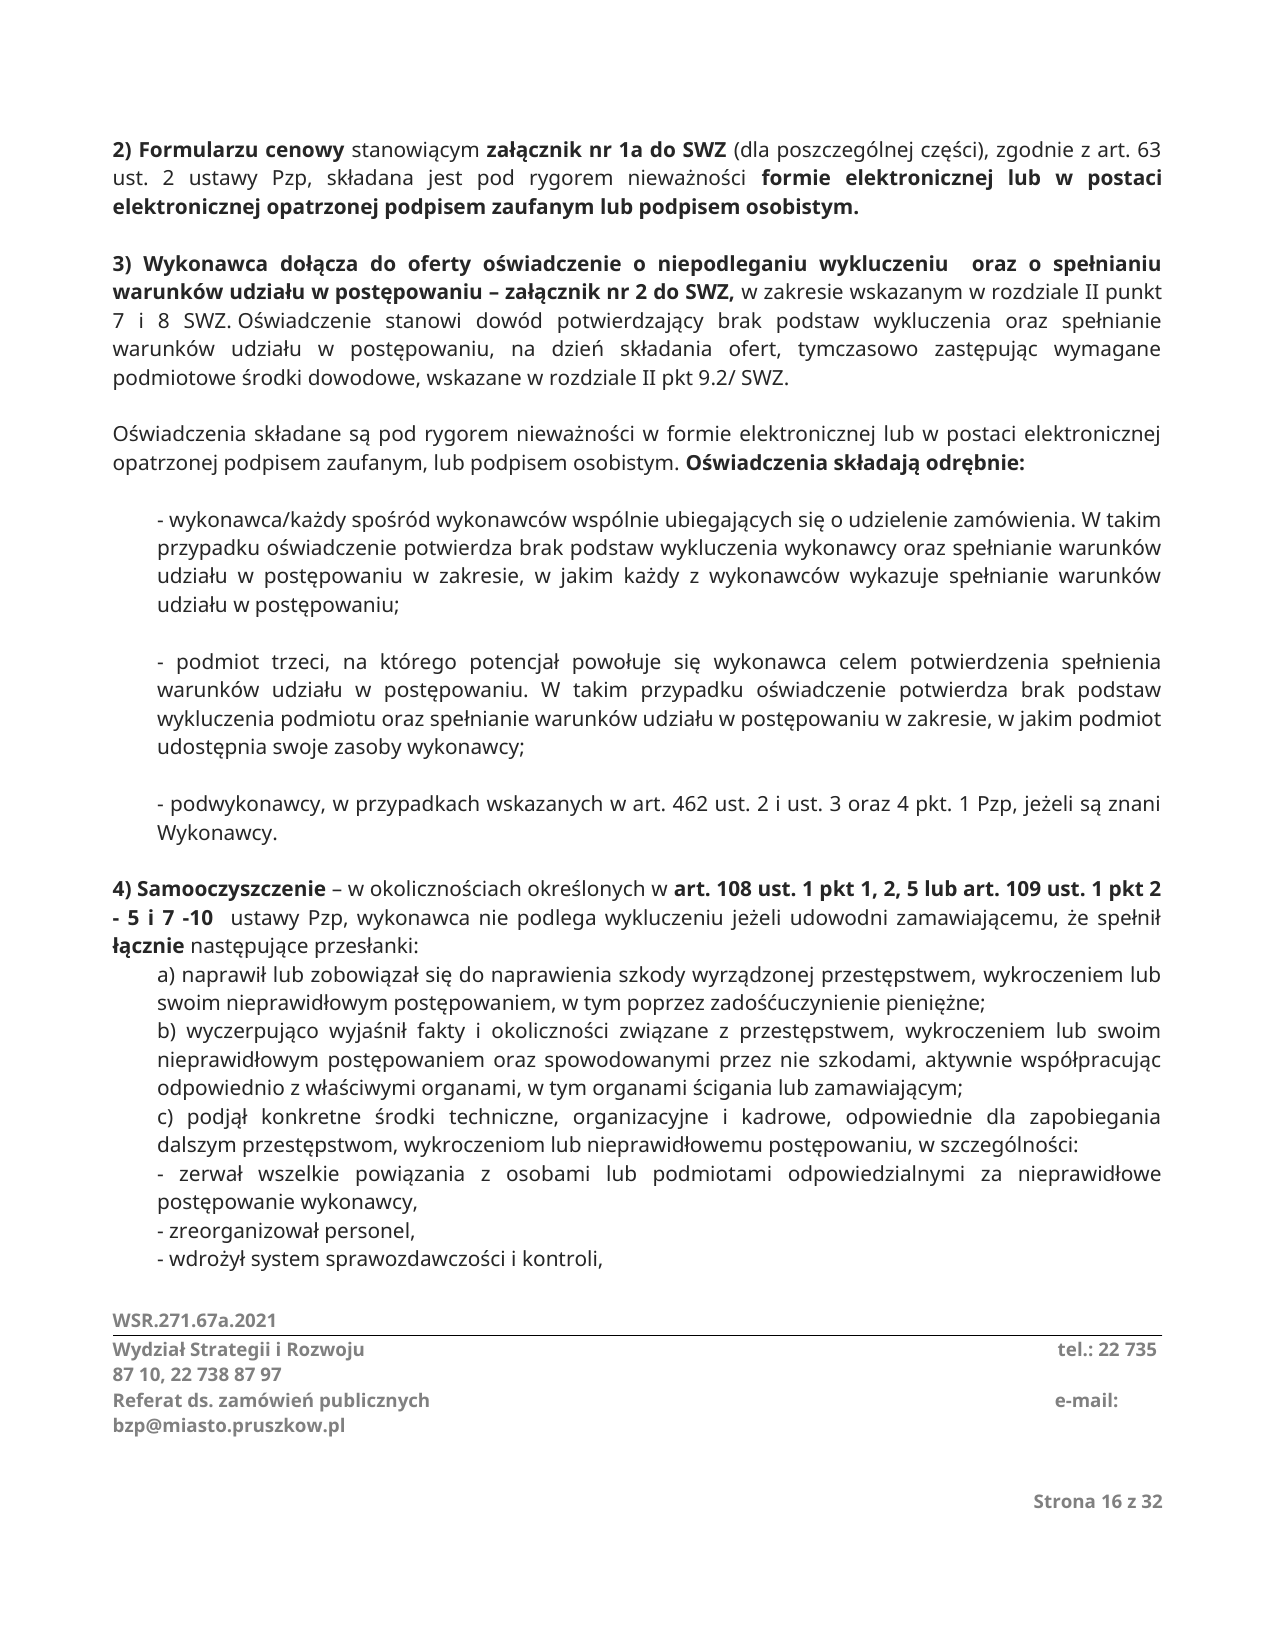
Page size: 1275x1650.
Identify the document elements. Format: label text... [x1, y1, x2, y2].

text - podwykonawcy, w przypadkach wskazanych w art. 462 ust. 2 i ust. 3 oraz 4 pkt. 1 Pzp, jeżeli są znani Wykonawcy. [157, 789, 1162, 846]
text a) naprawił lub zobowiązał się do naprawienia szkody wyrządzonej przestępstwem, wykroczeniem lub swoim nieprawidłowym postępowaniem, w tym poprzez zadośćuczynienie pieniężne; [157, 960, 1162, 1017]
text b) wyczerpująco wyjaśnił fakty i okoliczności związane z przestępstwem, wykroczeniem lub swoim nieprawidłowym postępowaniem oraz spowodowanymi przez nie szkodami, aktywnie współpracując odpowiednio z właściwymi organami, w tym organami ścigania lub zamawiającym; [157, 1017, 1162, 1102]
text - zerwał wszelkie powiązania z osobami lub podmiotami odpowiedzialnymi za nieprawidłowe postępowanie wykonawcy, [157, 1159, 1162, 1216]
text - podmiot trzeci, na którego potencjał powołuje się wykonawca celem potwierdzenia spełnienia warunków udziału w postępowaniu. W takim przypadku oświadczenie potwierdza brak podstaw wykluczenia podmiotu oraz spełnianie warunków udziału w postępowaniu w zakresie, w jakim podmiot udostępnia swoje zasoby wykonawcy; [157, 647, 1162, 761]
text 3) Wykonawca dołącza do oferty oświadczenie o niepodleganiu wykluczeniu oraz o spełnianiu warunków udziału w postępowaniu – załącznik nr 2 do SWZ, w zakresie wskazanym w rozdziale II punkt 7 i 8 SWZ. Oświadczenie stanowi dowód potwierdzający brak podstaw wykluczenia oraz spełnianie warunków udziału w postępowaniu, na dzień składania ofert, tymczasowo zastępując wymagane podmiotowe środki dowodowe, wskazane w rozdziale II pkt 9.2/ SWZ. [112, 249, 1162, 391]
text - zreorganizował personel, [157, 1216, 1162, 1244]
text - wdrożył system sprawozdawczości i kontroli, [157, 1244, 1162, 1273]
text Oświadczenia składane są pod rygorem nieważności w formie elektronicznej lub w postaci elektronicznej opatrzonej podpisem zaufanym, lub podpisem osobistym. Oświadczenia składają odrębnie: [112, 419, 1162, 476]
text - wykonawca/każdy spośród wykonawców wspólnie ubiegających się o udzielenie zamówienia. W takim przypadku oświadczenie potwierdza brak podstaw wykluczenia wykonawcy oraz spełnianie warunków udziału w postępowaniu w zakresie, w jakim każdy z wykonawców wykazuje spełnianie warunków udziału w postępowaniu; [157, 505, 1162, 618]
text 2) Formularzu cenowy stanowiącym załącznik nr 1a do SWZ (dla poszczególnej części), zgodnie z art. 63 ust. 2 ustawy Pzp, składana jest pod rygorem nieważności formie elektronicznej lub w postaci elektronicznej opatrzonej podpisem zaufanym lub podpisem osobistym. [112, 135, 1162, 220]
text 4) Samooczyszczenie – w okolicznościach określonych w art. 108 ust. 1 pkt 1, 2, 5 lub art. 109 ust. 1 pkt 2 - 5 i 7 -10 ustawy Pzp, wykonawca nie podlega wykluczeniu jeżeli udowodni zamawiającemu, że spełnił łącznie następujące przesłanki: [112, 874, 1162, 960]
text c) podjął konkretne środki techniczne, organizacyjne i kadrowe, odpowiednie dla zapobiegania dalszym przestępstwom, wykroczeniom lub nieprawidłowemu postępowaniu, w szczególności: [157, 1102, 1162, 1159]
